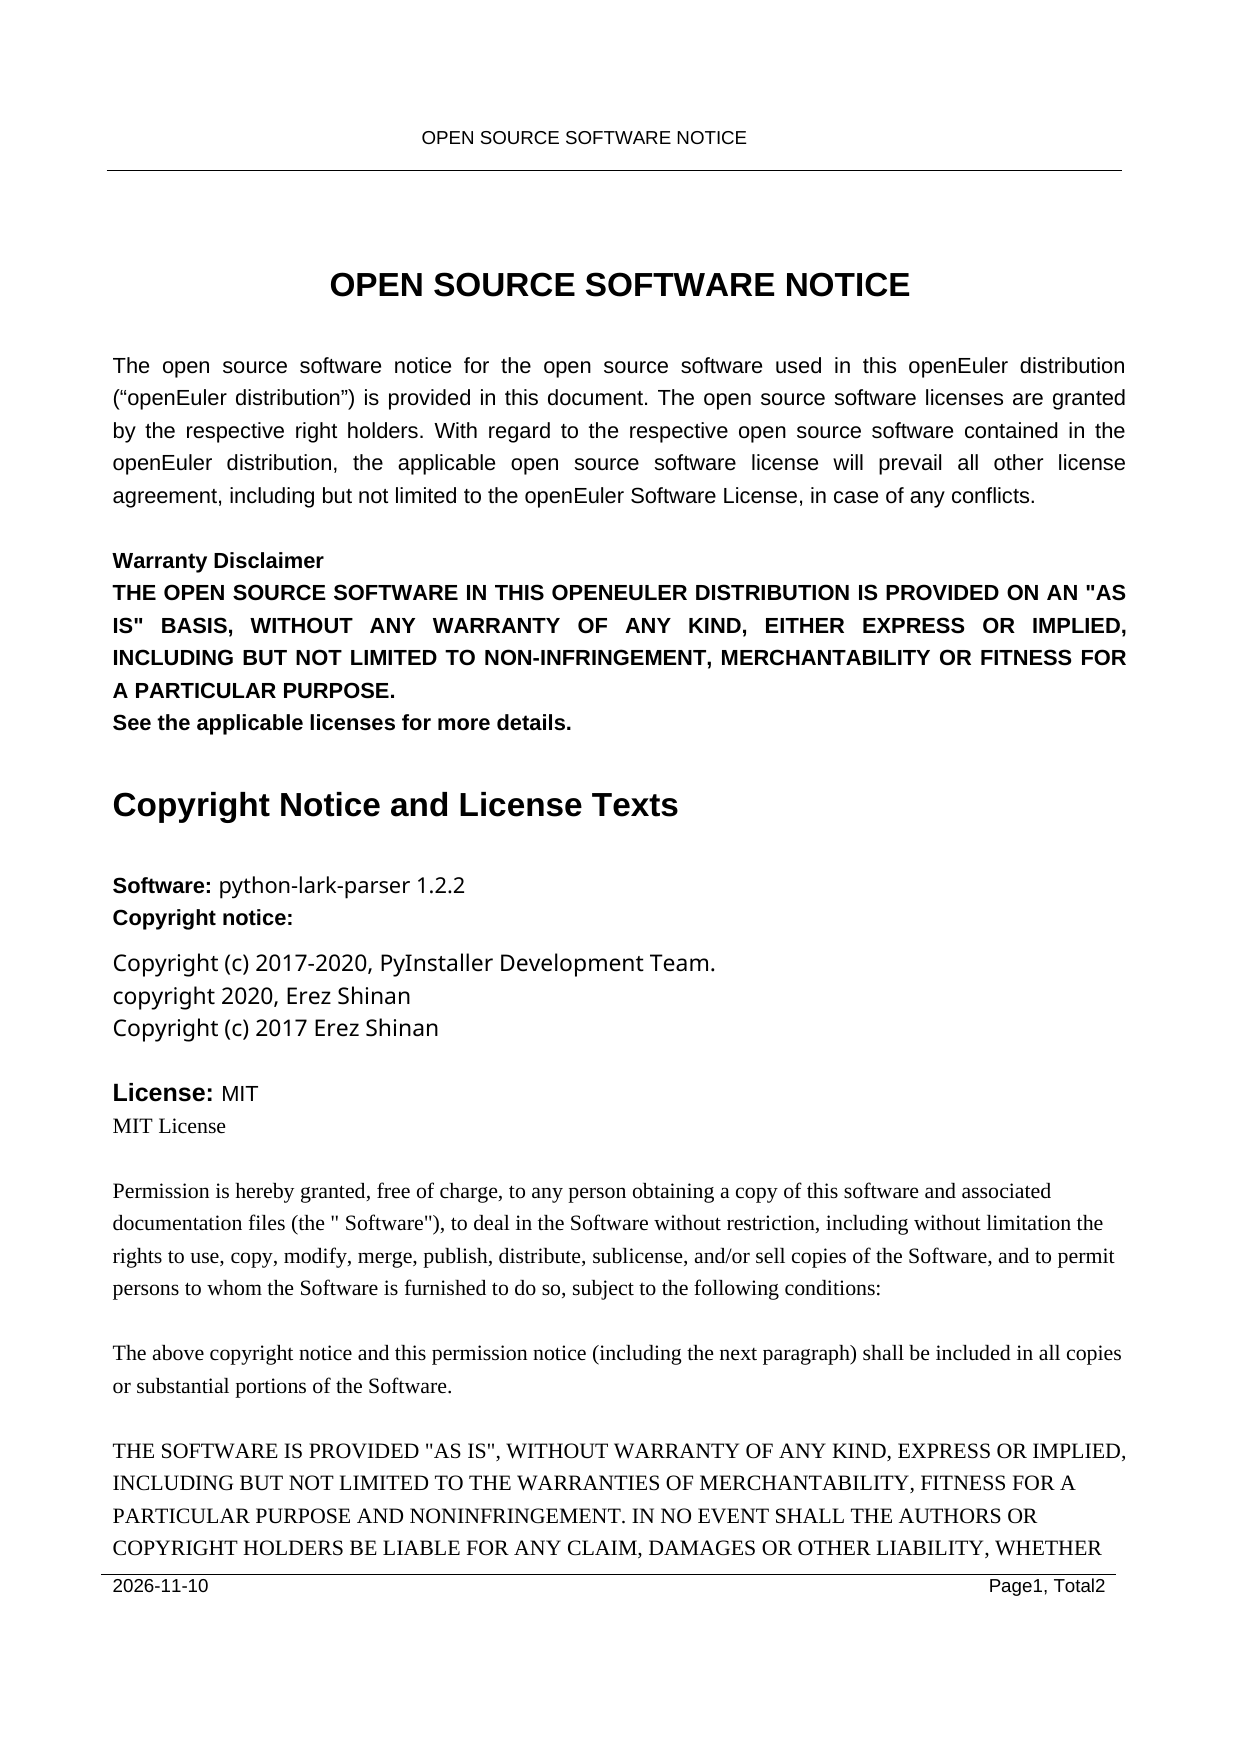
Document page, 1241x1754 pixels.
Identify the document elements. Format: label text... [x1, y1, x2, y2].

text OPEN SOURCE SOFTWARE NOTICE [112, 251, 1128, 316]
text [112, 1109, 1128, 1564]
text THE OPEN SOURCE SOFTWARE IN THIS OPENEULER DISTRIBUTION IS PROVIDED ON AN "AS IS" BASIS, WITHOUT ANY WARRANTY OF ANY KIND, EITHER EXPRESS OR IMPLIED, INCLUDING BUT NOT LIMITED TO NON-INFRINGEMENT, MERCHANTABILITY OR FITNESS FOR A PARTICULAR PURPOSE. See the applicable licenses for more details. [112, 576, 1128, 739]
text Warranty Disclaimer [112, 544, 1128, 576]
text Copyright notice: [112, 901, 1128, 934]
title Software: python-lark-parser 1.2.2 [112, 869, 1128, 901]
text The open source software notice for the open source software used in this openEuler distribution (“openEuler distribution”) is provided in this document. The open source software licenses are granted by the respective right holders. With regard to the respective open source software contained in the openEuler distribution, the applicable open source software license will prevail all other license agreement, including but not limited to the openEuler Software License, in case of any conflicts. [112, 349, 1128, 511]
text License: MIT [112, 1077, 1128, 1109]
text Copyright (c) 2017-2020, PyInstaller Development Team. copyright 2020, Erez Shinan Copyright (c) 2017 Erez Shinan [112, 947, 1128, 1077]
text Copyright Notice and License Texts [112, 771, 1128, 836]
